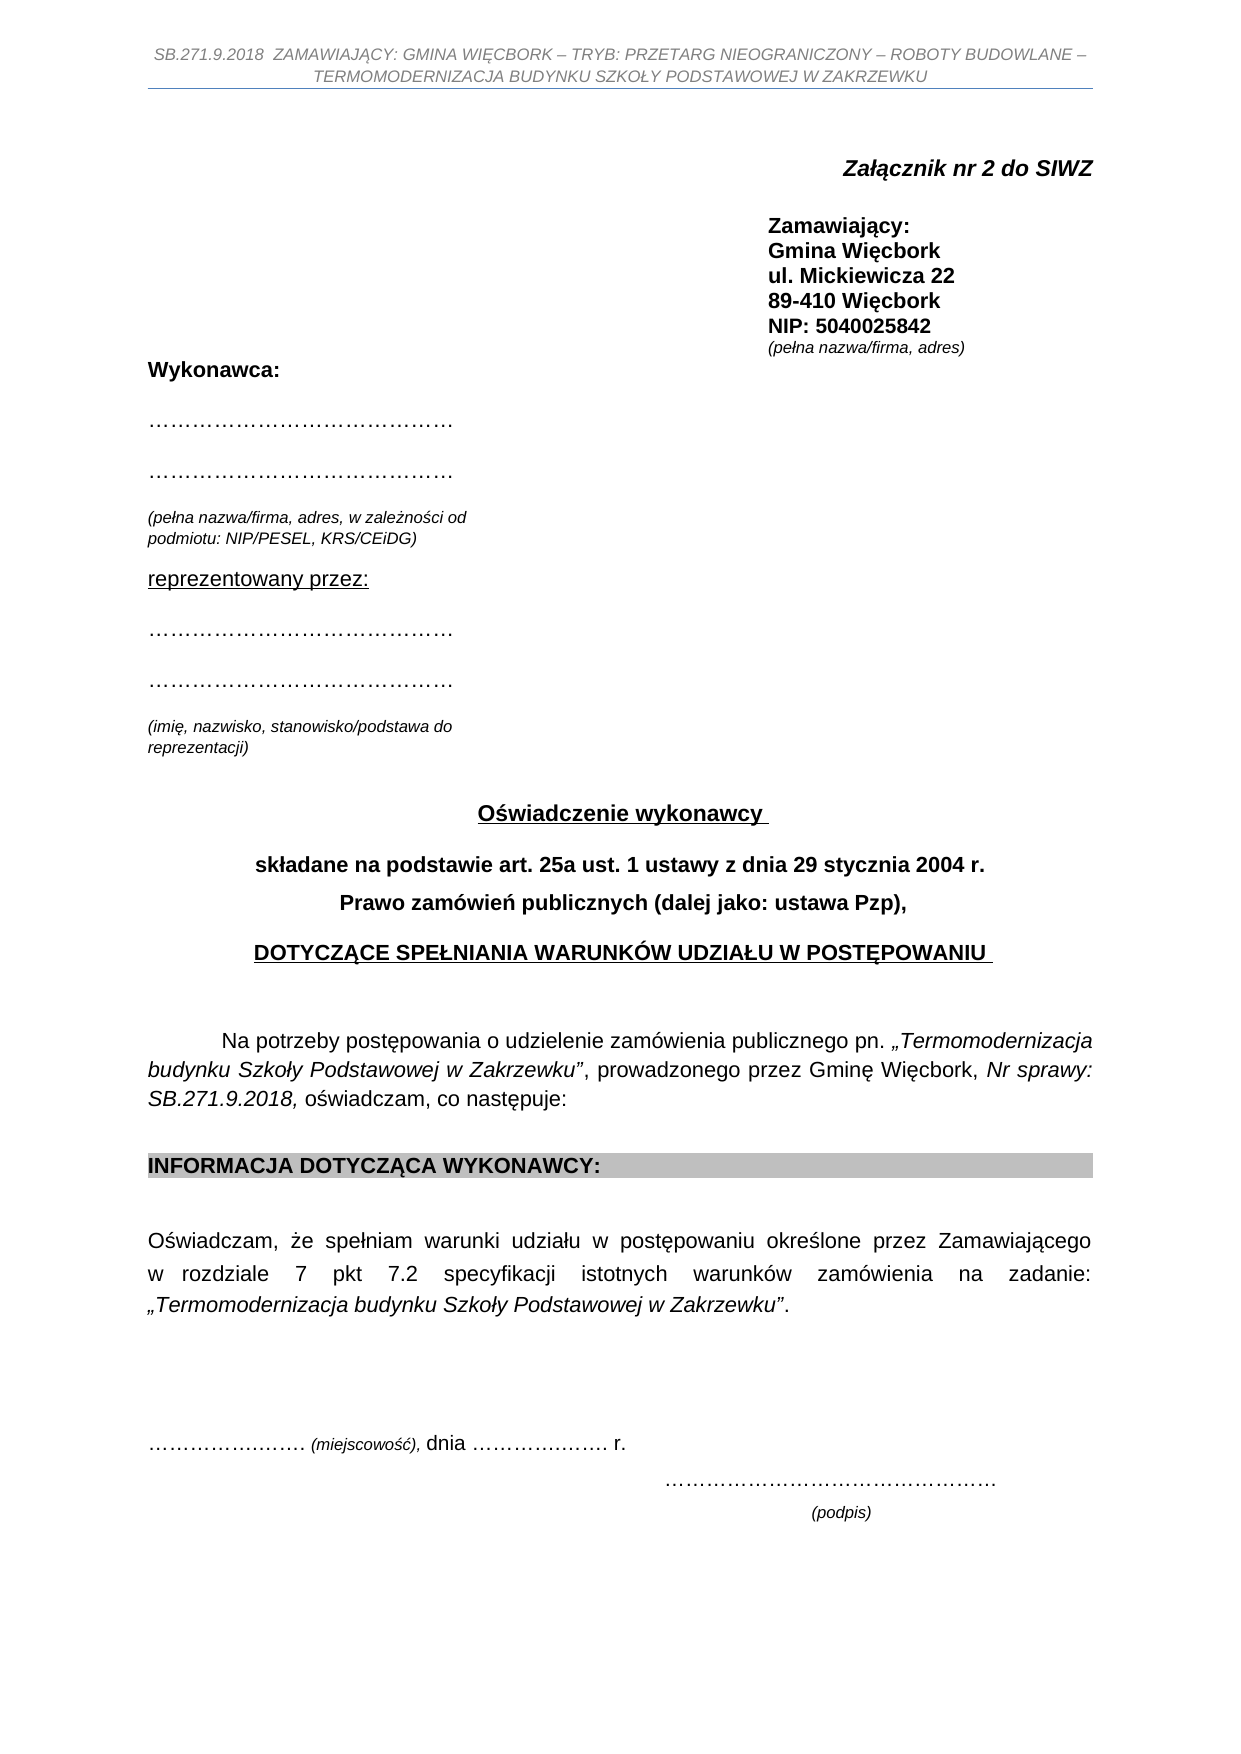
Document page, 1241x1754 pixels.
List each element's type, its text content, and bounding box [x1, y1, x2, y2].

text składane na podstawie art. 25a ust. 1 ustawy z dnia 29 stycznia 2004 r. [148, 852, 1093, 877]
text ………………………………………………………………………… [148, 407, 472, 483]
text (podpis) [738, 1503, 1093, 1522]
text INFORMACJA DOTYCZĄCA WYKONAWCY: [148, 1153, 1093, 1178]
text Gmina Więcbork [768, 238, 1093, 263]
text (pełna nazwa/firma, adres, w zależności od podmiotu: NIP/PESEL, KRS/CEiDG) [148, 508, 472, 548]
text Oświadczenie wykonawcy [148, 800, 1093, 826]
text ………………………………………………………………………… [148, 616, 472, 692]
text Zamawiający: [694, 213, 1093, 238]
text 89-410 Więcbork [768, 288, 1093, 314]
text …………….……. (miejscowość), dnia ………….……. r. [148, 1431, 1093, 1455]
text (imię, nazwisko, stanowisko/podstawa do reprezentacji) [148, 717, 472, 757]
text reprezentowany przez: [148, 566, 1093, 591]
text DOTYCZĄCE SPEŁNIANIA WARUNKÓW UDZIAŁU W POSTĘPOWANIU [148, 940, 1093, 965]
text Na potrzeby postępowania o udzielenie zamówienia publicznego pn. „Termomodernizacja budynku Szkoły Podstawowej w Zakrzewku”, prowadzonego przez Gminę Więcbork, Nr sprawy: SB.271.9.2018, oświadczam, co następuje: [148, 1028, 1093, 1111]
text Oświadczam, że spełniam warunki udziału w postępowaniu określone przez Zamawiającego w rozdziale 7 pkt 7.2 specyfikacji istotnych warunków zamówienia na zadanie: „Termomodernizacja budynku Szkoły Podstawowej w Zakrzewku”. [148, 1228, 1093, 1317]
text Wykonawca: [148, 357, 1093, 382]
text Prawo zamówień publicznych (dalej jako: ustawa Pzp), [148, 889, 1093, 915]
subtitle Załącznik nr 2 do SIWZ [148, 155, 1093, 181]
text NIP: 5040025842 [768, 314, 1093, 338]
text ………………………………………… [148, 1467, 1093, 1491]
text ul. Mickiewicza 22 [768, 263, 1093, 288]
text (pełna nazwa/firma, adres) [768, 338, 1093, 357]
